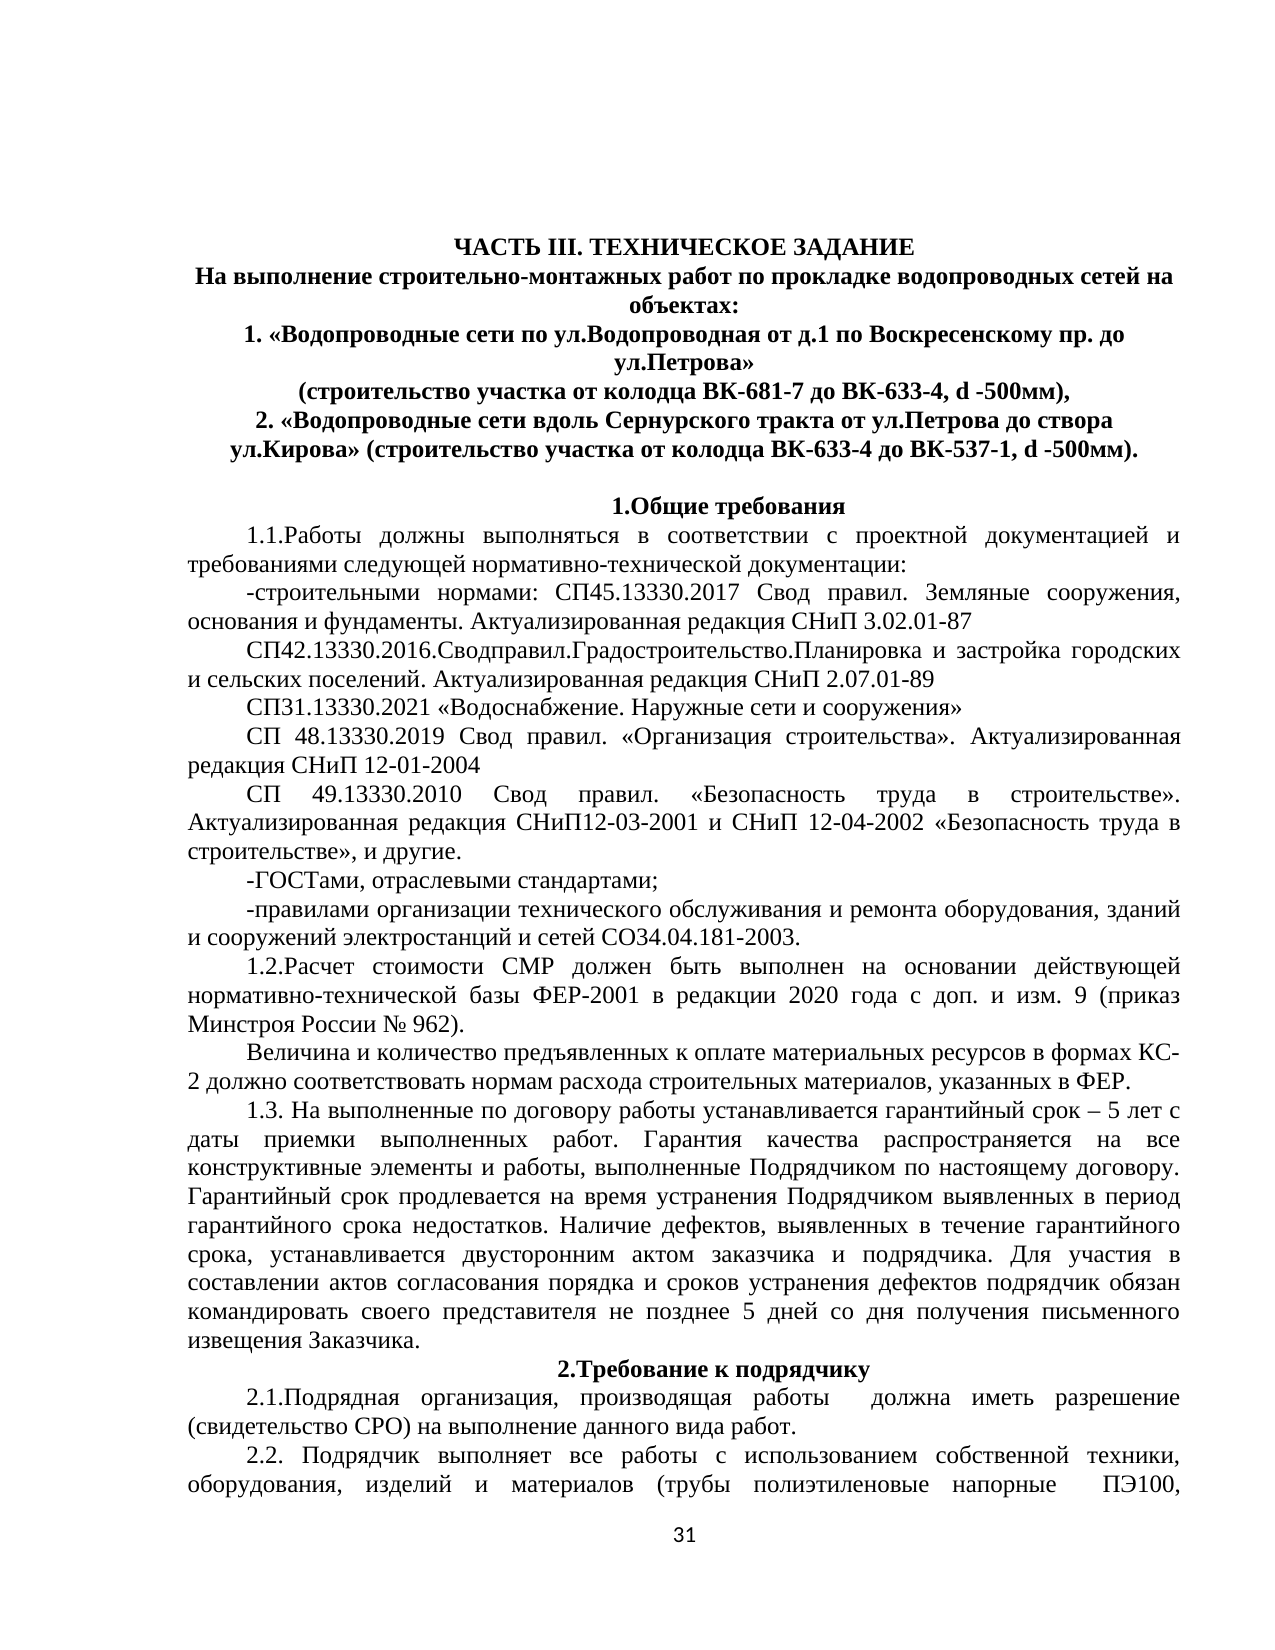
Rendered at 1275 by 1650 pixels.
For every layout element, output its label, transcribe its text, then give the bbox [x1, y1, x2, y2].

text ЧАСТЬ III. ТЕХНИЧЕСКОЕ ЗАДАНИЕ [187, 232, 1181, 261]
text 1. «Водопроводные сети по ул.Водопроводная от д.1 по Воскресенскому пр. до ул.Петрова» [187, 319, 1181, 376]
text Величина и количество предъявленных к оплате материальных ресурсов в формах КС-2 должно соответствовать нормам расхода строительных материалов, указанных в ФЕР. [187, 1037, 1181, 1095]
text 1.1.Работы должны выполняться в соответствии с проектной документацией и требованиями следующей нормативно-технической документации: [187, 520, 1181, 577]
text 2.1.Подрядная организация, производящая работы должна иметь разрешение (свидетельство СРО) на выполнение данного вида работ. [187, 1382, 1181, 1440]
text СП 48.13330.2019 Свод правил. «Организация строительства». Актуализированная редакция СНиП 12-01-2004 [187, 721, 1181, 779]
text СП 49.13330.2010 Свод правил. «Безопасность труда в строительстве». Актуализированная редакция СНиП12-03-2001 и СНиП 12-04-2002 «Безопасность труда в строительстве», и другие. [187, 779, 1181, 865]
text 1.Общие требования [187, 491, 1181, 520]
text 2.Требование к подрядчику [187, 1354, 1181, 1382]
text (строительство участка от колодца ВК-681-7 до ВК-633-4, d -500мм), [187, 376, 1181, 405]
text -строительными нормами: СП45.13330.2017 Свод правил. Земляные сооружения, основания и фундаменты. Актуализированная редакция СНиП 3.02.01-87 [187, 577, 1181, 635]
text -правилами организации технического обслуживания и ремонта оборудования, зданий и сооружений электростанций и сетей СО34.04.181-2003. [187, 894, 1181, 951]
text -ГОСТами, отраслевыми стандартами; [187, 865, 1181, 894]
text 1.2.Расчет стоимости СМР должен быть выполнен на основании действующей нормативно-технической базы ФЕР-2001 в редакции 2020 года с доп. и изм. 9 (приказ Минстроя России № 962). [187, 951, 1181, 1037]
text СП42.13330.2016.Сводправил.Градостроительство.Планировка и застройка городских и сельских поселений. Актуализированная редакция СНиП 2.07.01-89 [187, 635, 1181, 692]
text 1.3. На выполненные по договору работы устанавливается гарантийный срок – 5 лет с даты приемки выполненных работ. Гарантия качества распространяется на все конструктивные элементы и работы, выполненные Подрядчиком по настоящему договору. Гарантийный срок продлевается на время устранения Подрядчиком выявленных в период гарантийного срока недостатков. Наличие дефектов, выявленных в течение гарантийного срока, устанавливается двусторонним актом заказчика и подрядчика. Для участия в составлении актов согласования порядка и сроков устранения дефектов подрядчик обязан командировать своего представителя не позднее 5 дней со дня получения письменного извещения Заказчика. [187, 1095, 1181, 1354]
text На выполнение строительно-монтажных работ по прокладке водопроводных сетей на объектах: [187, 261, 1181, 319]
text 2. «Водопроводные сети вдоль Сернурского тракта от ул.Петрова до створа ул.Кирова» (строительство участка от колодца ВК-633-4 до ВК-537-1, d -500мм). [187, 405, 1181, 462]
text СП31.13330.2021 «Водоснабжение. Наружные сети и сооружения» [187, 692, 1181, 721]
